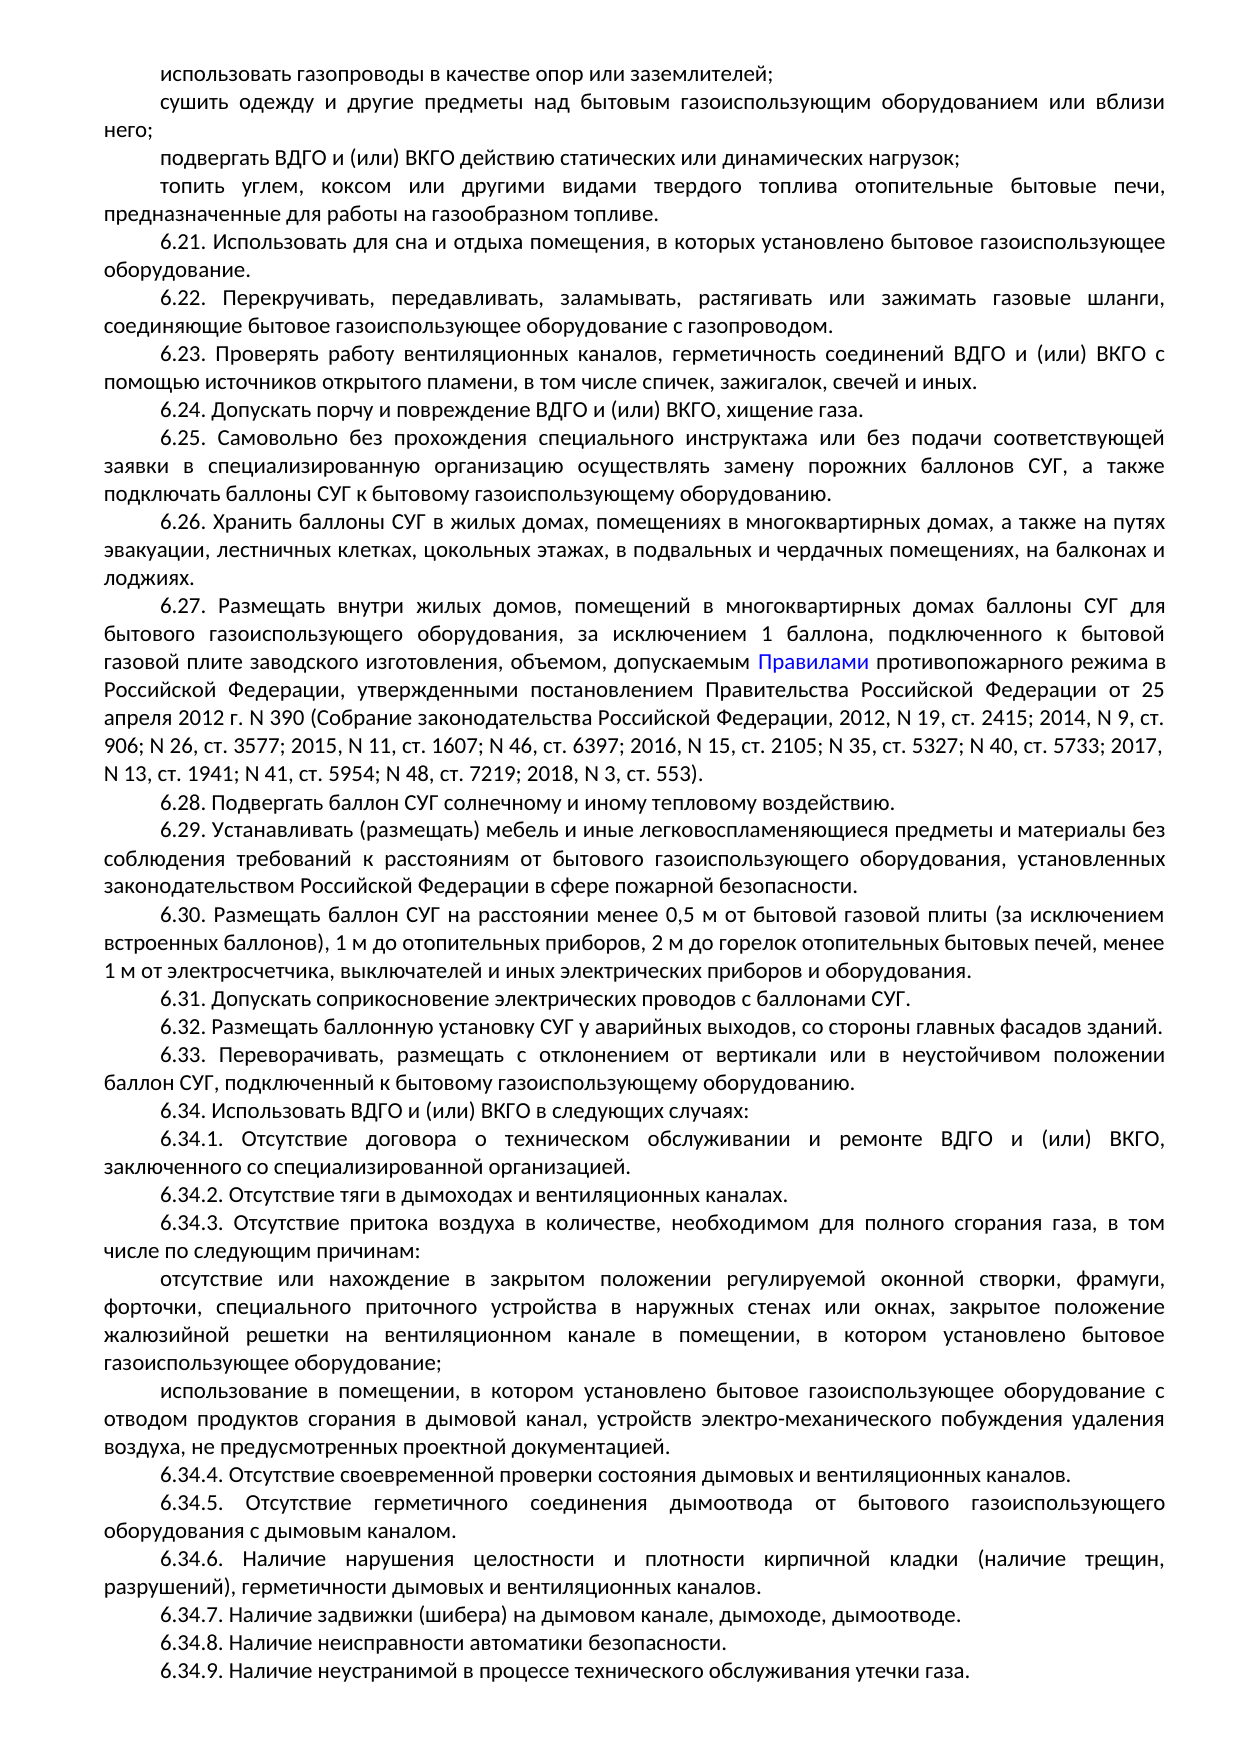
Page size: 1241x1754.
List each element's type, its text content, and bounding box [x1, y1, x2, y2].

text 6.34.3. Отсутствие притока воздуха в количестве, необходимом для полного сгорания газа, в том числе по следующим причинам: [103, 1208, 1167, 1264]
text 6.34.8. Наличие неисправности автоматики безопасности. [103, 1628, 1167, 1656]
text 6.25. Самовольно без прохождения специального инструктажа или без подачи соответствующей заявки в специализированную организацию осуществлять замену порожних баллонов СУГ, а также подключать баллоны СУГ к бытовому газоиспользующему оборудованию. [103, 423, 1167, 507]
text 6.26. Хранить баллоны СУГ в жилых домах, помещениях в многоквартирных домах, а также на путях эвакуации, лестничных клетках, цокольных этажах, в подвальных и чердачных помещениях, на балконах и лоджиях. [103, 507, 1167, 591]
text 6.27. Размещать внутри жилых домов, помещений в многоквартирных домах баллоны СУГ для бытового газоиспользующего оборудования, за исключением 1 баллона, подключенного к бытовой газовой плите заводского изготовления, объемом, допускаемым Правилами противопожарного режима в Российской Федерации, утвержденными постановлением Правительства Российской Федерации от 25 апреля 2012 г. N 390 (Собрание законодательства Российской Федерации, 2012, N 19, ст. 2415; 2014, N 9, ст. 906; N 26, ст. 3577; 2015, N 11, ст. 1607; N 46, ст. 6397; 2016, N 15, ст. 2105; N 35, ст. 5327; N 40, ст. 5733; 2017, N 13, ст. 1941; N 41, ст. 5954; N 48, ст. 7219; 2018, N 3, ст. 553). [103, 591, 1167, 788]
text 6.34.9. Наличие неустранимой в процессе технического обслуживания утечки газа. [103, 1656, 1167, 1684]
text 6.34.5. Отсутствие герметичного соединения дымоотвода от бытового газоиспользующего оборудования с дымовым каналом. [103, 1488, 1167, 1544]
text использовать газопроводы в качестве опор или заземлителей; [103, 59, 1167, 87]
text 6.23. Проверять работу вентиляционных каналов, герметичность соединений ВДГО и (или) ВКГО с помощью источников открытого пламени, в том числе спичек, зажигалок, свечей и иных. [103, 339, 1167, 395]
text 6.34.2. Отсутствие тяги в дымоходах и вентиляционных каналах. [103, 1180, 1167, 1208]
text 6.22. Перекручивать, передавливать, заламывать, растягивать или зажимать газовые шланги, соединяющие бытовое газоиспользующее оборудование с газопроводом. [103, 283, 1167, 339]
text подвергать ВДГО и (или) ВКГО действию статических или динамических нагрузок; [103, 143, 1167, 171]
text 6.34.6. Наличие нарушения целостности и плотности кирпичной кладки (наличие трещин, разрушений), герметичности дымовых и вентиляционных каналов. [103, 1544, 1167, 1600]
text 6.30. Размещать баллон СУГ на расстоянии менее 0,5 м от бытовой газовой плиты (за исключением встроенных баллонов), 1 м до отопительных приборов, 2 м до горелок отопительных бытовых печей, менее 1 м от электросчетчика, выключателей и иных электрических приборов и оборудования. [103, 900, 1167, 984]
text 6.32. Размещать баллонную установку СУГ у аварийных выходов, со стороны главных фасадов зданий. [103, 1012, 1167, 1040]
text топить углем, коксом или другими видами твердого топлива отопительные бытовые печи, предназначенные для работы на газообразном топливе. [103, 171, 1167, 227]
text 6.34. Использовать ВДГО и (или) ВКГО в следующих случаях: [103, 1096, 1167, 1124]
text сушить одежду и другие предметы над бытовым газоиспользующим оборудованием или вблизи него; [103, 87, 1167, 143]
text 6.34.1. Отсутствие договора о техническом обслуживании и ремонте ВДГО и (или) ВКГО, заключенного со специализированной организацией. [103, 1124, 1167, 1180]
text отсутствие или нахождение в закрытом положении регулируемой оконной створки, фрамуги, форточки, специального приточного устройства в наружных стенах или окнах, закрытое положение жалюзийной решетки на вентиляционном канале в помещении, в котором установлено бытовое газоиспользующее оборудование; [103, 1264, 1167, 1376]
text 6.28. Подвергать баллон СУГ солнечному и иному тепловому воздействию. [103, 788, 1167, 816]
text 6.21. Использовать для сна и отдыха помещения, в которых установлено бытовое газоиспользующее оборудование. [103, 227, 1167, 283]
text 6.29. Устанавливать (размещать) мебель и иные легковоспламеняющиеся предметы и материалы без соблюдения требований к расстояниям от бытового газоиспользующего оборудования, установленных законодательством Российской Федерации в сфере пожарной безопасности. [103, 816, 1167, 900]
text 6.34.7. Наличие задвижки (шибера) на дымовом канале, дымоходе, дымоотводе. [103, 1600, 1167, 1628]
text 6.24. Допускать порчу и повреждение ВДГО и (или) ВКГО, хищение газа. [103, 395, 1167, 423]
text 6.31. Допускать соприкосновение электрических проводов с баллонами СУГ. [103, 984, 1167, 1012]
text использование в помещении, в котором установлено бытовое газоиспользующее оборудование с отводом продуктов сгорания в дымовой канал, устройств электро-механического побуждения удаления воздуха, не предусмотренных проектной документацией. [103, 1376, 1167, 1460]
text 6.34.4. Отсутствие своевременной проверки состояния дымовых и вентиляционных каналов. [103, 1460, 1167, 1488]
text 6.33. Переворачивать, размещать с отклонением от вертикали или в неустойчивом положении баллон СУГ, подключенный к бытовому газоиспользующему оборудованию. [103, 1040, 1167, 1096]
